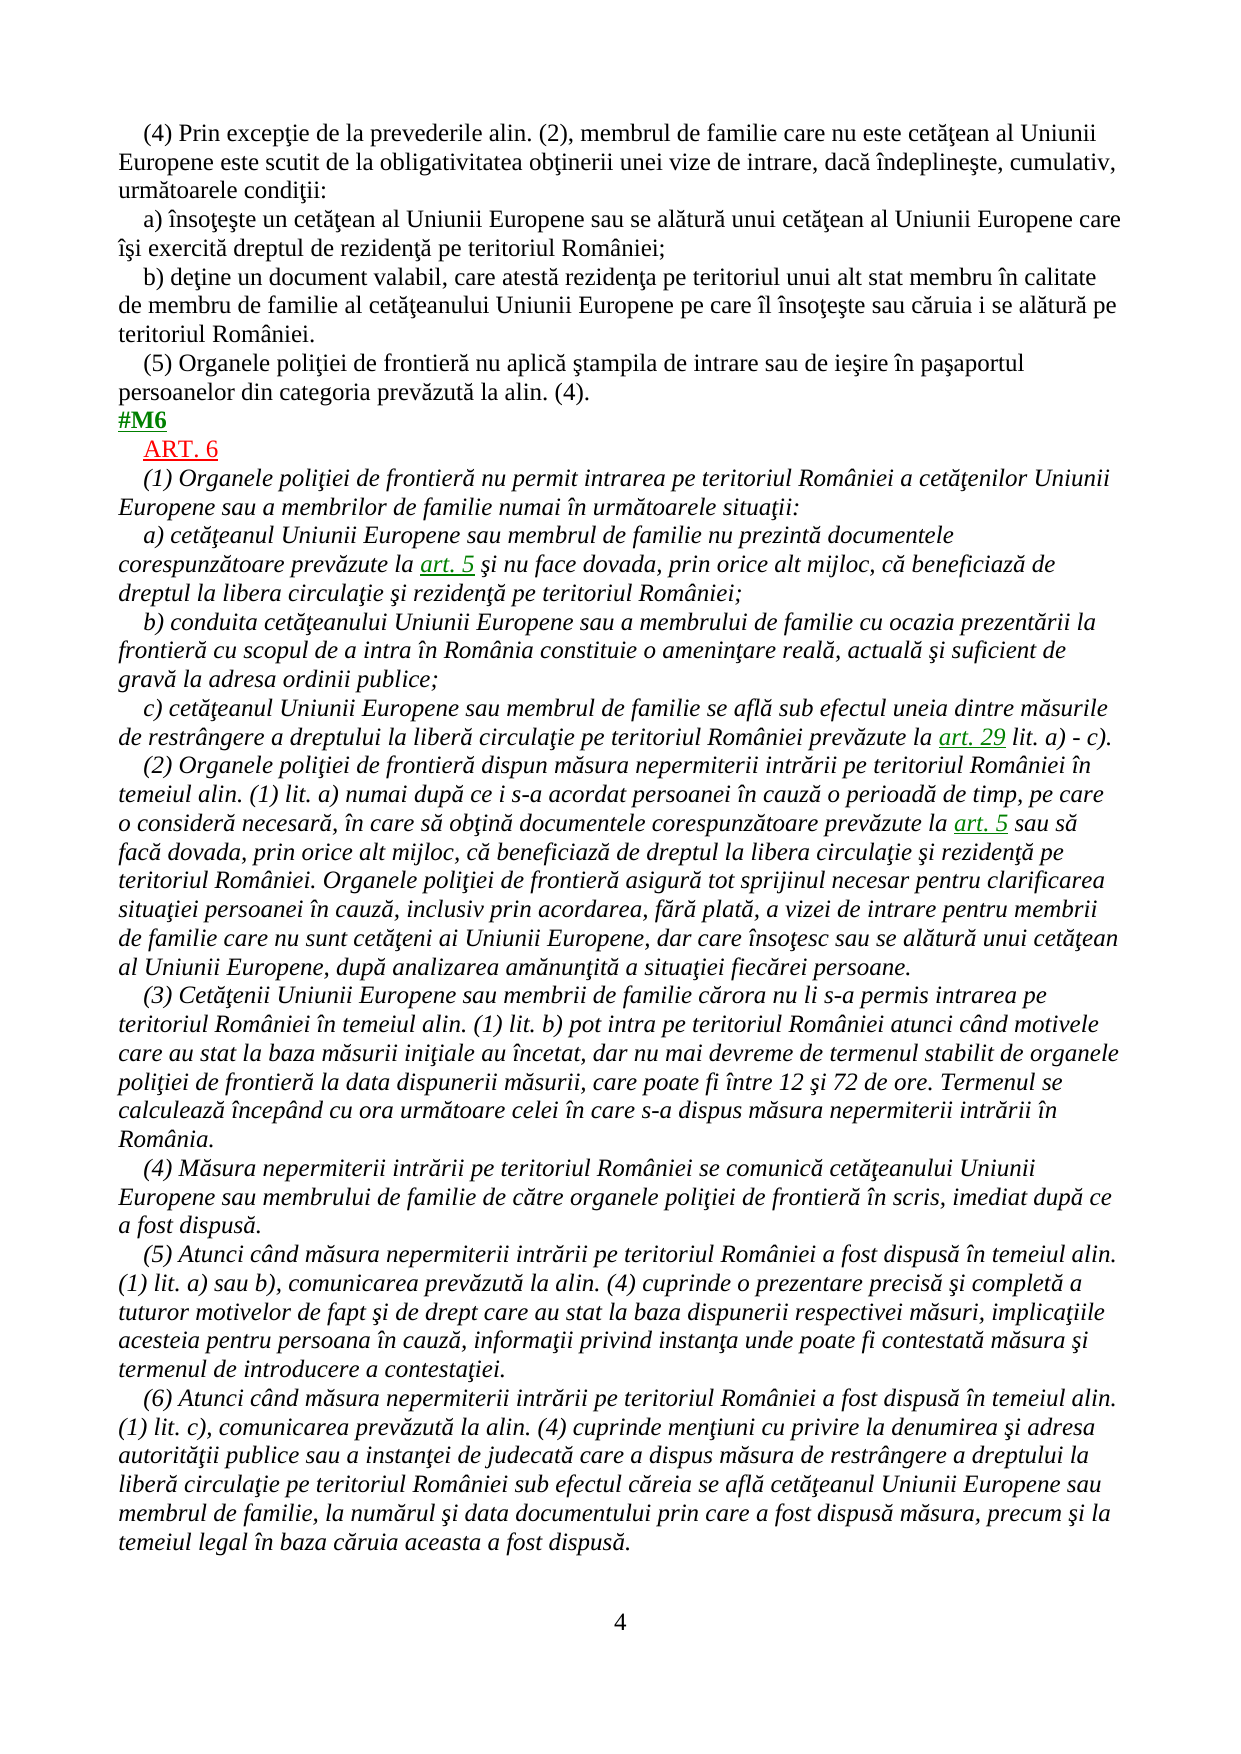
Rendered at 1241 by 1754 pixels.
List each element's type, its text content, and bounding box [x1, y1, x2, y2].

text b) deţine un document valabil, care atestă rezidenţa pe teritoriul unui alt stat membru în calitate de membru de familie al cetăţeanului Uniunii Europene pe care îl însoţeşte sau căruia i se alătură pe teritoriul României. [118, 262, 1122, 348]
text (1) Organele poliţiei de frontieră nu permit intrarea pe teritoriul României a cetăţenilor Uniunii Europene sau a membrilor de familie numai în următoarele situaţii: [118, 463, 1122, 521]
text a) cetăţeanul Uniunii Europene sau membrul de familie nu prezintă documentele corespunzătoare prevăzute la art. 5 şi nu face dovada, prin orice alt mijloc, că beneficiază de dreptul la libera circulaţie şi rezidenţă pe teritoriul României; [118, 521, 1122, 607]
text a) însoţeşte un cetăţean al Uniunii Europene sau se alătură unui cetăţean al Uniunii Europene care îşi exercită dreptul de rezidenţă pe teritoriul României; [118, 204, 1122, 262]
text #M6 [118, 406, 1122, 434]
text (3) Cetăţenii Uniunii Europene sau membrii de familie cărora nu li s-a permis intrarea pe teritoriul României în temeiul alin. (1) lit. b) pot intra pe teritoriul României atunci când motivele care au stat la baza măsurii iniţiale au încetat, dar nu mai devreme de termenul stabilit de organele poliţiei de frontieră la data dispunerii măsurii, care poate fi între 12 şi 72 de ore. Termenul se calculează începând cu ora următoare celei în care s-a dispus măsura nepermiterii intrării în România. [118, 981, 1122, 1153]
text c) cetăţeanul Uniunii Europene sau membrul de familie se află sub efectul uneia dintre măsurile de restrângere a dreptului la liberă circulaţie pe teritoriul României prevăzute la art. 29 lit. a) - c). [118, 693, 1122, 751]
text b) conduita cetăţeanului Uniunii Europene sau a membrului de familie cu ocazia prezentării la frontieră cu scopul de a intra în România constituie o ameninţare reală, actuală şi suficient de gravă la adresa ordinii publice; [118, 607, 1122, 693]
text (6) Atunci când măsura nepermiterii intrării pe teritoriul României a fost dispusă în temeiul alin. (1) lit. c), comunicarea prevăzută la alin. (4) cuprinde menţiuni cu privire la denumirea şi adresa autorităţii publice sau a instanţei de judecată care a dispus măsura de restrângere a dreptului la liberă circulaţie pe teritoriul României sub efectul căreia se află cetăţeanul Uniunii Europene sau membrul de familie, la numărul şi data documentului prin care a fost dispusă măsura, precum şi la temeiul legal în baza căruia aceasta a fost dispusă. [118, 1383, 1122, 1556]
text ART. 6 [118, 434, 1122, 463]
text (4) Prin excepţie de la prevederile alin. (2), membrul de familie care nu este cetăţean al Uniunii Europene este scutit de la obligativitatea obţinerii unei vize de intrare, dacă îndeplineşte, cumulativ, următoarele condiţii: [118, 118, 1122, 204]
text (4) Măsura nepermiterii intrării pe teritoriul României se comunică cetăţeanului Uniunii Europene sau membrului de familie de către organele poliţiei de frontieră în scris, imediat după ce a fost dispusă. [118, 1153, 1122, 1239]
text (2) Organele poliţiei de frontieră dispun măsura nepermiterii intrării pe teritoriul României în temeiul alin. (1) lit. a) numai după ce i s-a acordat persoanei în cauză o perioadă de timp, pe care o consideră necesară, în care să obţină documentele corespunzătoare prevăzute la art. 5 sau să facă dovada, prin orice alt mijloc, că beneficiază de dreptul la libera circulaţie şi rezidenţă pe teritoriul României. Organele poliţiei de frontieră asigură tot sprijinul necesar pentru clarificarea situaţiei persoanei în cauză, inclusiv prin acordarea, fără plată, a vizei de intrare pentru membrii de familie care nu sunt cetăţeni ai Uniunii Europene, dar care însoţesc sau se alătură unui cetăţean al Uniunii Europene, după analizarea amănunţită a situaţiei fiecărei persoane. [118, 751, 1122, 981]
text (5) Organele poliţiei de frontieră nu aplică ştampila de intrare sau de ieşire în paşaportul persoanelor din categoria prevăzută la alin. (4). [118, 348, 1122, 406]
text (5) Atunci când măsura nepermiterii intrării pe teritoriul României a fost dispusă în temeiul alin. (1) lit. a) sau b), comunicarea prevăzută la alin. (4) cuprinde o prezentare precisă şi completă a tuturor motivelor de fapt şi de drept care au stat la baza dispunerii respectivei măsuri, implicaţiile acesteia pentru persoana în cauză, informaţii privind instanţa unde poate fi contestată măsura şi termenul de introducere a contestaţiei. [118, 1239, 1122, 1383]
